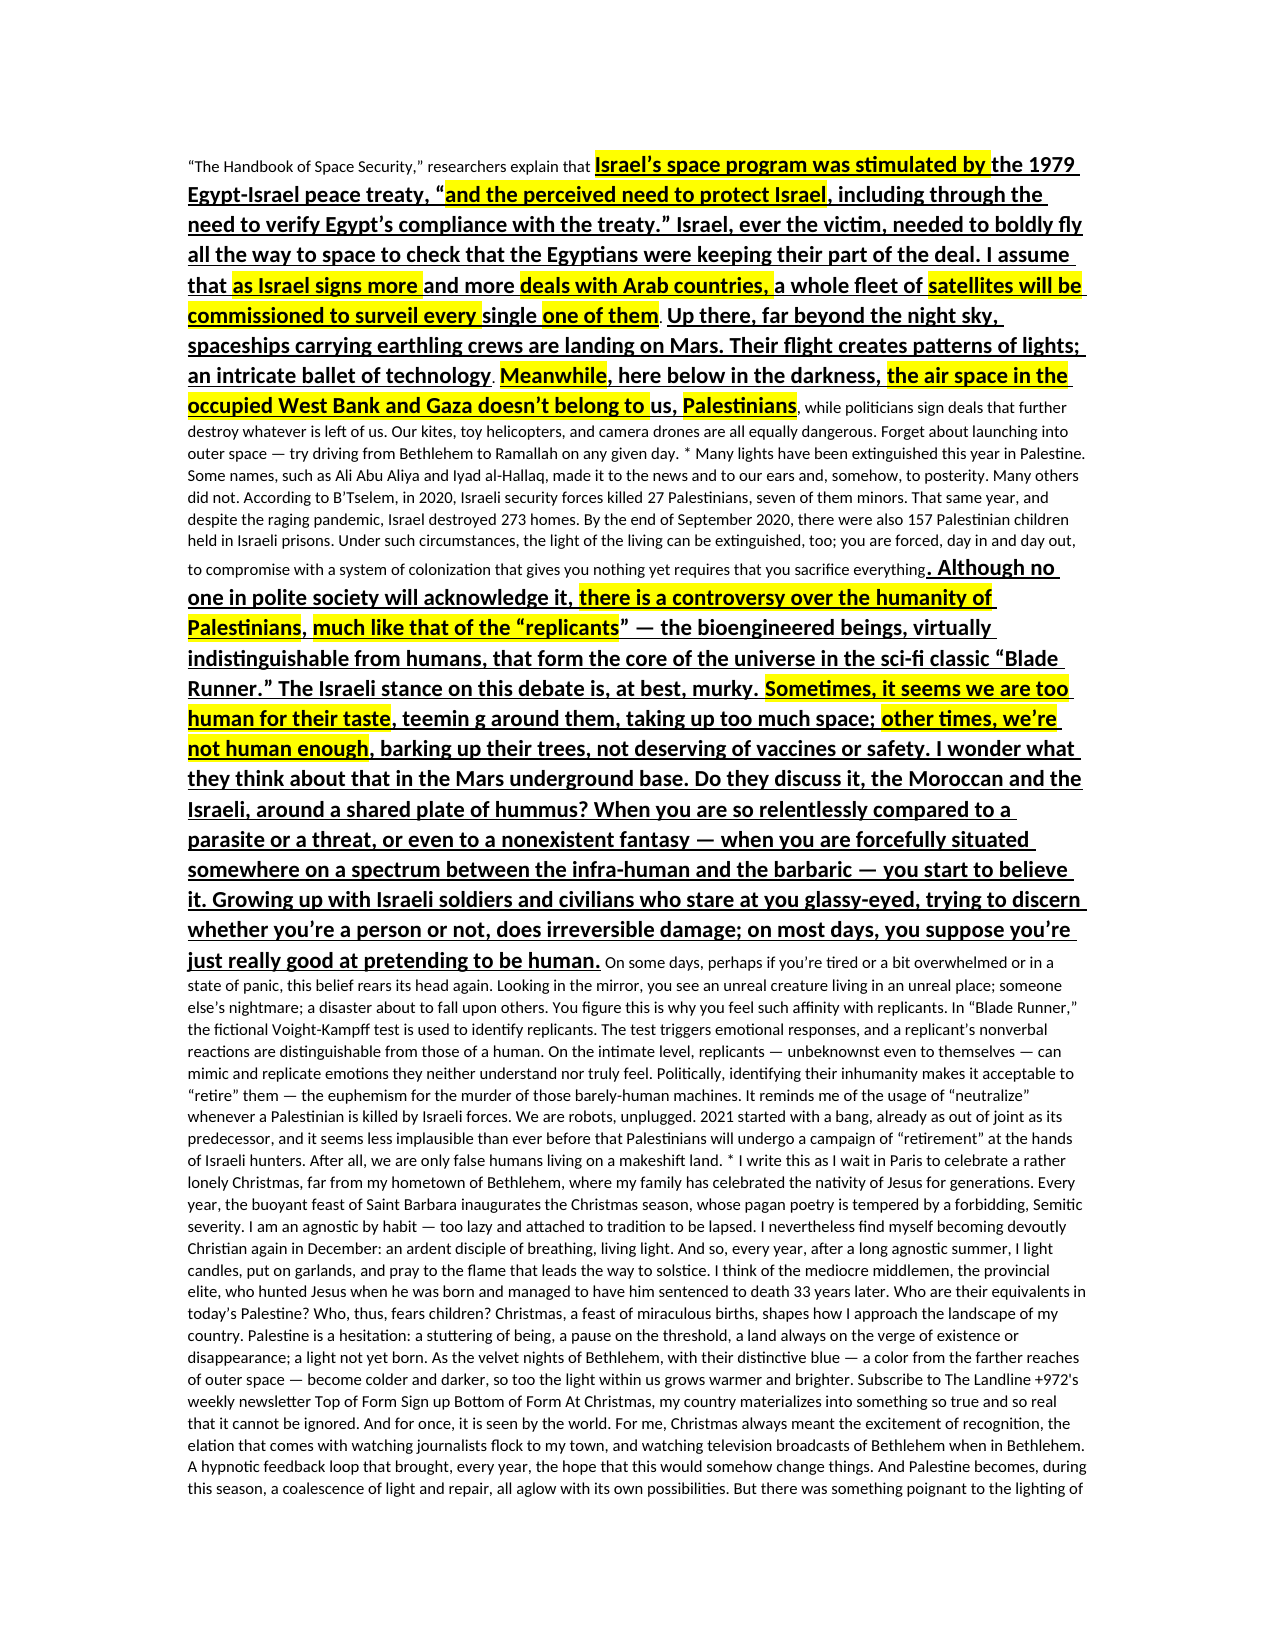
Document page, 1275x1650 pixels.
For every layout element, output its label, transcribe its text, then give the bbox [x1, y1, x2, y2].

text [187, 910, 1087, 1499]
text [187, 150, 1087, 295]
